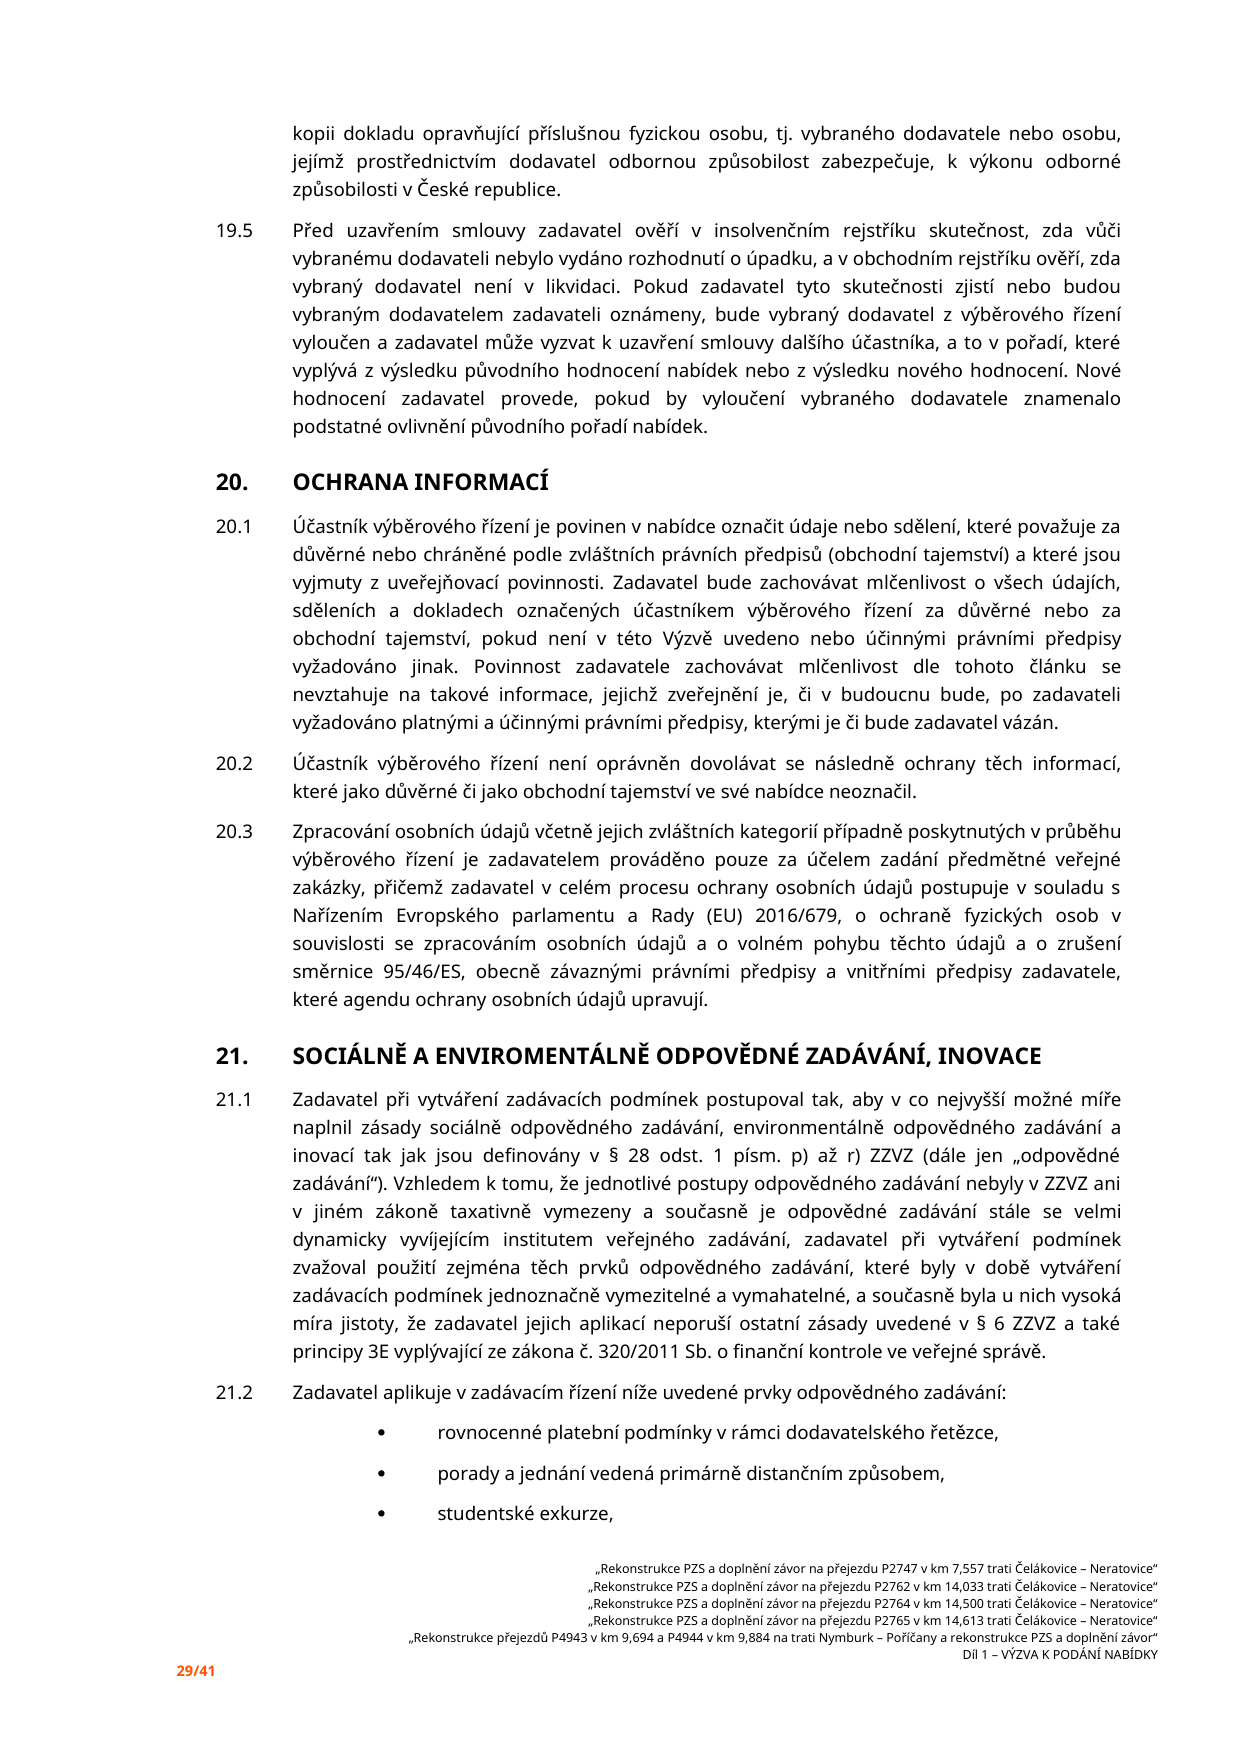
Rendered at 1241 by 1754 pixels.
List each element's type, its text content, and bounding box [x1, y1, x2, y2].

text SOCIÁLNĚ A ENVIROMENTÁLNĚ ODPOVĚDNÉ ZADÁVÁNÍ, INOVACE [216, 1039, 1122, 1071]
text Zadavatel při vytváření zadávacích podmínek postupoval tak, aby v co nejvyšší možné míře naplnil zásady sociálně odpovědného zadávání, environmentálně odpovědného zadávání a inovací tak jak jsou definovány v § 28 odst. 1 písm. p) až r) ZZVZ (dále jen „odpovědné zadávání“). Vzhledem k tomu, že jednotlivé postupy odpovědného zadávání nebyly v ZZVZ ani v jiném zákoně taxativně vymezeny a současně je odpovědné zadávání stále se velmi dynamicky vyvíjejícím institutem veřejného zadávání, zadavatel při vytváření podmínek zvažoval použití zejména těch prvků odpovědného zadávání, které byly v době vytváření zadávacích podmínek jednoznačně vymezitelné a vymahatelné, a současně byla u nich vysoká míra jistoty, že zadavatel jejich aplikací neporuší ostatní zásady uvedené v § 6 ZZVZ a také principy 3E vyplývající ze zákona č. 320/2011 Sb. o finanční kontrole ve veřejné správě. [216, 1086, 1122, 1364]
text Před uzavřením smlouvy zadavatel ověří v insolvenčním rejstříku skutečnost, zda vůči vybranému dodavateli nebylo vydáno rozhodnutí o úpadku, a v obchodním rejstříku ověří, zda vybraný dodavatel není v likvidaci. Pokud zadavatel tyto skutečnosti zjistí nebo budou vybraným dodavatelem zadavateli oznámeny, bude vybraný dodavatel z výběrového řízení vyloučen a zadavatel může vyzvat k uzavření smlouvy dalšího účastníka, a to v pořadí, které vyplývá z výsledku původního hodnocení nabídek nebo z výsledku nového hodnocení. Nové hodnocení zadavatel provede, pokud by vyloučení vybraného dodavatele znamenalo podstatné ovlivnění původního pořadí nabídek. [216, 217, 1122, 439]
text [216, 121, 1122, 202]
list studentské exkurze, [378, 1501, 1122, 1526]
list porady a jednání vedená primárně distančním způsobem, [378, 1460, 1122, 1486]
list rovnocenné platební podmínky v rámci dodavatelského řetězce, [378, 1420, 1122, 1445]
text OCHRANA INFORMACÍ [216, 466, 1122, 498]
text Zpracování osobních údajů včetně jejich zvláštních kategorií případně poskytnutých v průběhu výběrového řízení je zadavatelem prováděno pouze za účelem zadání předmětné veřejné zakázky, přičemž zadavatel v celém procesu ochrany osobních údajů postupuje v souladu s Nařízením Evropského parlamentu a Rady (EU) 2016/679, o ochraně fyzických osob v souvislosti se zpracováním osobních údajů a o volném pohybu těchto údajů a o zrušení směrnice 95/46/ES, obecně závaznými právními předpisy a vnitřními předpisy zadavatele, které agendu ochrany osobních údajů upravují. [216, 818, 1122, 1012]
text Zadavatel aplikuje v zadávacím řízení níže uvedené prvky odpovědného zadávání: [216, 1379, 1122, 1405]
text Účastník výběrového řízení je povinen v nabídce označit údaje nebo sdělení, které považuje za důvěrné nebo chráněné podle zvláštních právních předpisů (obchodní tajemství) a které jsou vyjmuty z uveřejňovací povinnosti. Zadavatel bude zachovávat mlčenlivost o všech údajích, sděleních a dokladech označených účastníkem výběrového řízení za důvěrné nebo za obchodní tajemství, pokud není v této Výzvě uvedeno nebo účinnými právními předpisy vyžadováno jinak. Povinnost zadavatele zachovávat mlčenlivost dle tohoto článku se nevztahuje na takové informace, jejichž zveřejnění je, či v budoucnu bude, po zadavateli vyžadováno platnými a účinnými právními předpisy, kterými je či bude zadavatel vázán. [216, 513, 1122, 735]
text Účastník výběrového řízení není oprávněn dovolávat se následně ochrany těch informací, které jako důvěrné či jako obchodní tajemství ve své nabídce neoznačil. [216, 750, 1122, 803]
